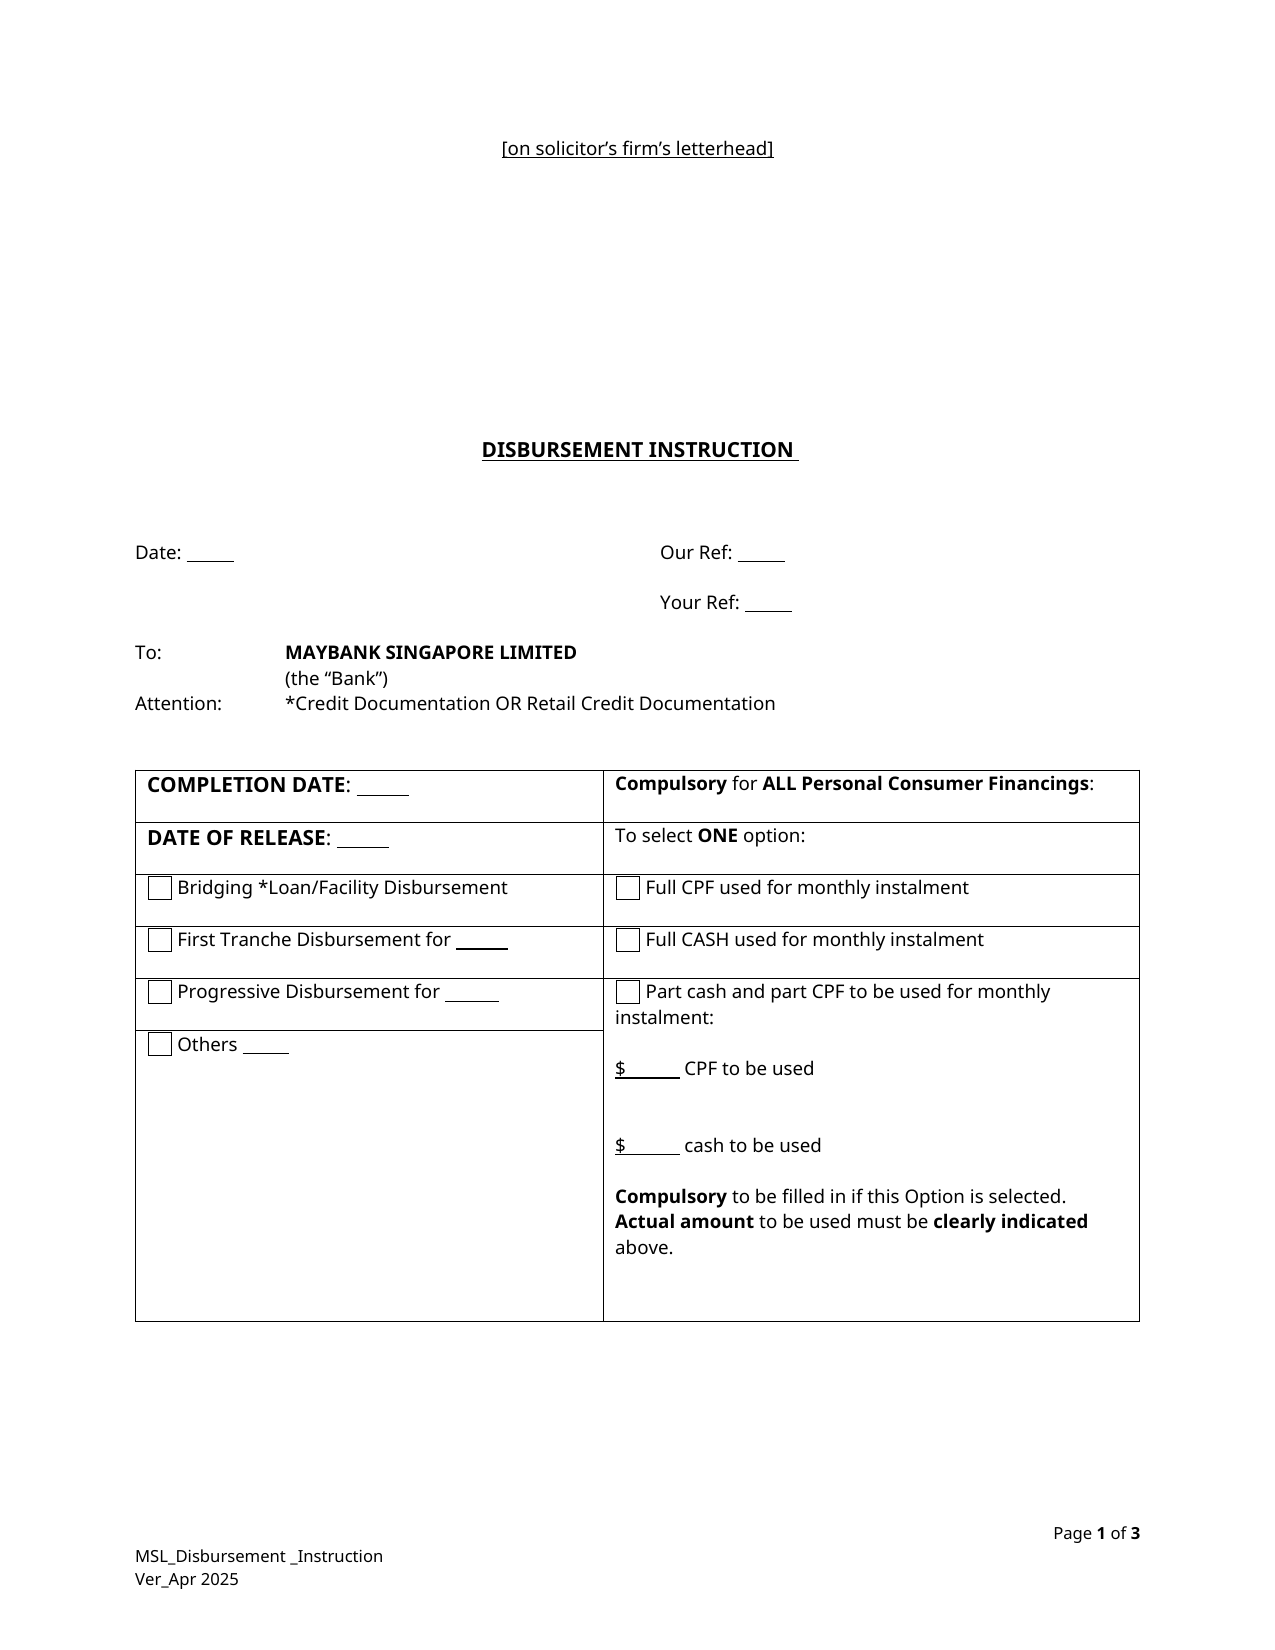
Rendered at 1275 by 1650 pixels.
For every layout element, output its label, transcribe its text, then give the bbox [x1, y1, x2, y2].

table_cell Others [136, 1031, 603, 1321]
table_cell Bridging *Loan/Facility Disbursement [136, 875, 603, 926]
text DISBURSEMENT INSTRUCTION [135, 436, 1140, 464]
table_header COMPLETION DATE: [136, 771, 603, 822]
text Attention: *Credit Documentation OR Retail Credit Documentation [135, 690, 1140, 716]
table_cell DATE OF RELEASE: [136, 823, 603, 874]
table_cell First Tranche Disbursement for [136, 927, 603, 978]
table_cell To select ONE option: [604, 823, 1139, 874]
table_cell Full CASH used for monthly instalment [604, 927, 1139, 978]
text Your Ref: [135, 589, 1140, 615]
table_cell Progressive Disbursement for [136, 979, 603, 1030]
text (the “Bank”) [135, 665, 1140, 690]
table_cell Full CPF used for monthly instalment [604, 875, 1139, 926]
text [on solicitor’s firm’s letterhead] [135, 135, 1140, 161]
text To: MAYBANK SINGAPORE LIMITED [135, 639, 1140, 665]
table_header Compulsory for ALL Personal Consumer Financings: [604, 771, 1139, 822]
text Date: Our Ref: [135, 539, 1140, 565]
table_cell Part cash and part CPF to be used for monthly instalment: $ CPF to be used $ cash to be used Compulsory to be filled in if this Option is selected. Actual amount to be used must be clearly indicated above. [604, 979, 1139, 1321]
